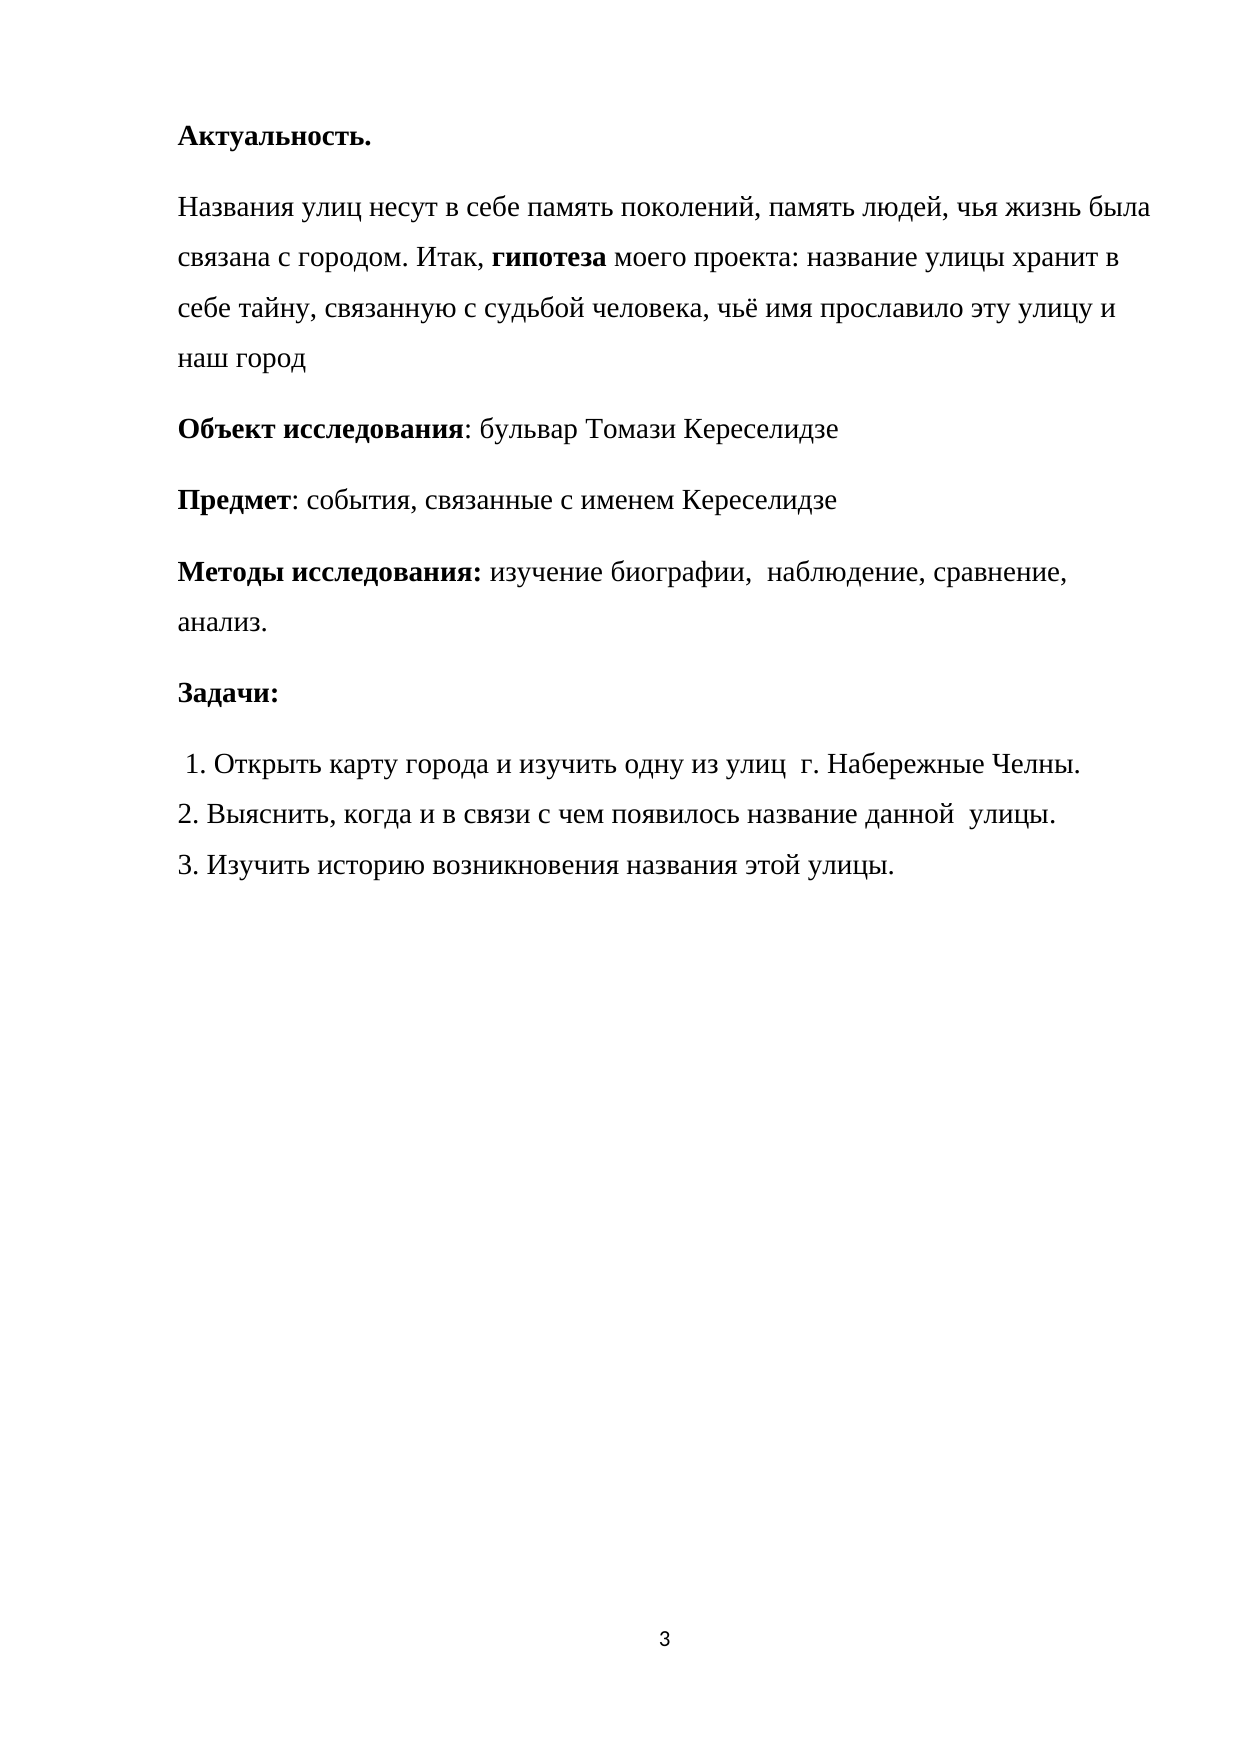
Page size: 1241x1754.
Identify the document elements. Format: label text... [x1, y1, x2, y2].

text Предмет: события, связанные с именем Кереселидзе [177, 482, 1152, 516]
text Методы исследования: изучение биографии, наблюдение, сравнение, анализ. [177, 554, 1152, 637]
text 1. Открыть карту города и изучить одну из улиц г. Набережные Челны. 2. Выяснить, когда и в связи с чем появилось название данной улицы. 3. Изучить историю возникновения названия этой улицы. [177, 746, 1152, 880]
text Объект исследования: бульвар Томази Кереселидзе [177, 411, 1152, 445]
text Актуальность. [177, 118, 1152, 152]
text Названия улиц несут в себе память поколений, память людей, чья жизнь была связана с городом. Итак, гипотеза моего проекта: название улицы хранит в себе тайну, связанную с судьбой человека, чьё имя прославило эту улицу и наш город [177, 189, 1152, 374]
text Задачи: [177, 675, 1152, 709]
